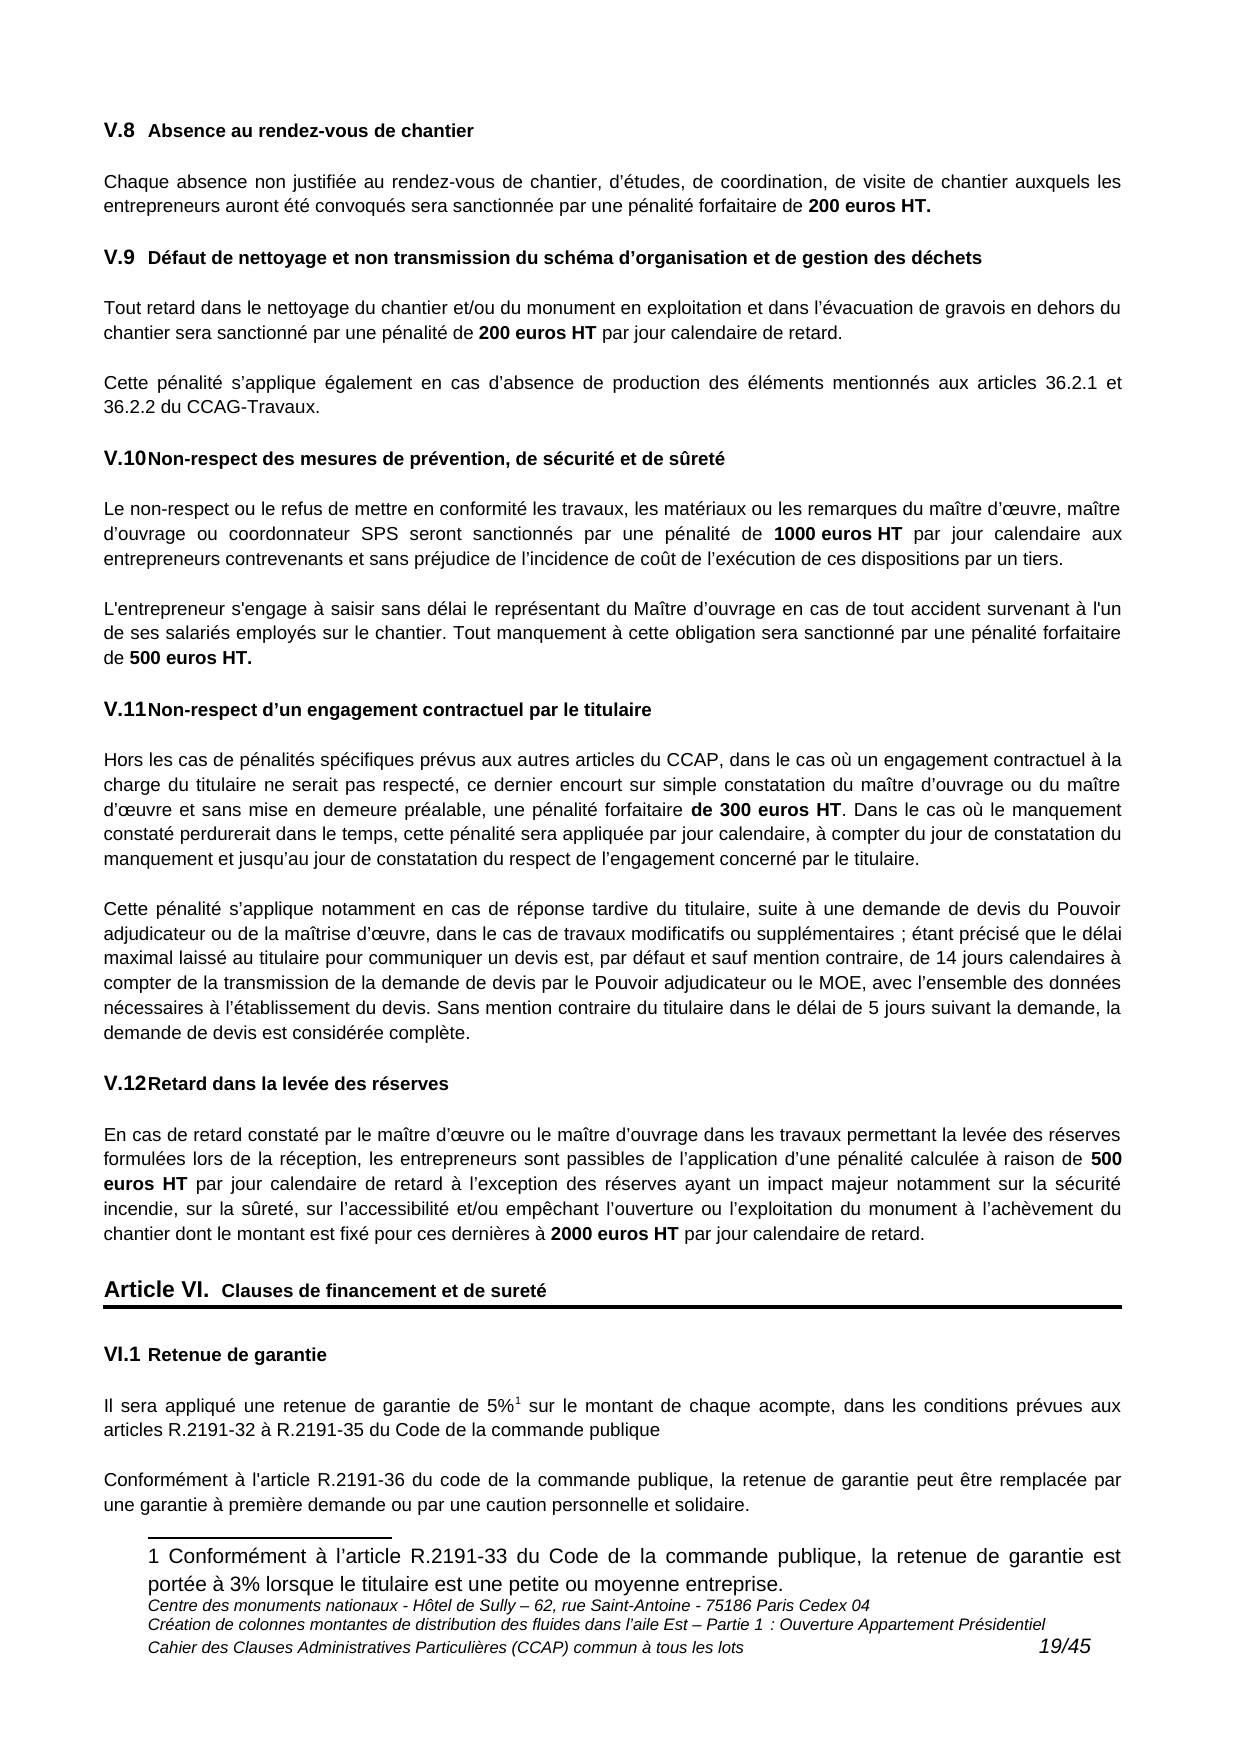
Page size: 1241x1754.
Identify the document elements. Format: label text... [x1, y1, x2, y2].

text Tout retard dans le nettoyage du chantier et/ou du monument en exploitation et dans l’évacuation de gravois en dehors du chantier sera sanctionné par une pénalité de 200 euros HT par jour calendaire de retard. [103, 297, 1122, 343]
text Le non-respect ou le refus de mettre en conformité les travaux, les matériaux ou les remarques du maître d’œuvre, maître d’ouvrage ou coordonnateur SPS seront sanctionnés par une pénalité de 1000 euros HT par jour calendaire aux entrepreneurs contrevenants et sans préjudice de l’incidence de coût de l’exécution de ces dispositions par un tiers. [103, 498, 1122, 569]
text Conformément à l'article R.2191-36 du code de la commande publique, la retenue de garantie peut être remplacée par une garantie à première demande ou par une caution personnelle et solidaire. [103, 1469, 1122, 1515]
text Cette pénalité s’applique notamment en cas de réponse tardive du titulaire, suite à une demande de devis du Pouvoir adjudicateur ou de la maîtrise d’œuvre, dans le cas de travaux modificatifs ou supplémentaires ; étant précisé que le délai maximal laissé au titulaire pour communiquer un devis est, par défaut et sauf mention contraire, de 14 jours calendaires à compter de la transmission de la demande de devis par le Pouvoir adjudicateur ou le MOE, avec l’ensemble des données nécessaires à l’établissement du devis. Sans mention contraire du titulaire dans le délai de 5 jours suivant la demande, la demande de devis est considérée complète. [103, 873, 1122, 1043]
text Chaque absence non justifiée au rendez-vous de chantier, d’études, de coordination, de visite de chantier auxquels les entrepreneurs auront été convoqués sera sanctionnée par une pénalité forfaitaire de 200 euros HT. [103, 170, 1122, 217]
subtitle Non-respect d’un engagement contractuel par le titulaire [103, 696, 1122, 720]
text Hors les cas de pénalités spécifiques prévus aux autres articles du CCAP, dans le cas où un engagement contractuel à la charge du titulaire ne serait pas respecté, ce dernier encourt sur simple constatation du maître d’ouvrage ou du maître d’œuvre et sans mise en demeure préalable, une pénalité forfaitaire de 300 euros HT. Dans le cas où le manquement constaté perdurerait dans le temps, cette pénalité sera appliquée par jour calendaire, à compter du jour de constatation du manquement et jusqu’au jour de constatation du respect de l’engagement concerné par le titulaire. [103, 749, 1122, 869]
text En cas de retard constaté par le maître d’œuvre ou le maître d’ouvrage dans les travaux permettant la levée des réserves formulées lors de la réception, les entrepreneurs sont passibles de l’application d’une pénalité calculée à raison de 500 euros HT par jour calendaire de retard à l’exception des réserves ayant un impact majeur notamment sur la sécurité incendie, sur la sûreté, sur l’accessibilité et/ou empêchant l’ouverture ou l’exploitation du monument à l’achèvement du chantier dont le montant est fixé pour ces dernières à 2000 euros HT par jour calendaire de retard. [103, 1123, 1122, 1244]
subtitle Clauses de financement et de sureté [103, 1276, 1122, 1305]
subtitle Défaut de nettoyage et non transmission du schéma d’organisation et de gestion des déchets [103, 245, 1122, 269]
subtitle Retard dans la levée des réserves [103, 1071, 1122, 1095]
text L'entrepreneur s'engage à saisir sans délai le représentant du Maître d’ouvrage en cas de tout accident survenant à l'un de ses salariés employés sur le chantier. Tout manquement à cette obligation sera sanctionné par une pénalité forfaitaire de 500 euros HT. [103, 597, 1122, 668]
subtitle Non-respect des mesures de prévention, de sécurité et de sûreté [103, 446, 1122, 470]
subtitle Absence au rendez-vous de chantier [103, 118, 1122, 142]
subtitle Retenue de garantie [103, 1342, 1122, 1366]
text Il sera appliqué une retenue de garantie de 5% sur le montant de chaque acompte, dans les conditions prévues aux articles R.2191-32 à R.2191-35 du Code de la commande publique [103, 1394, 1122, 1441]
text Cette pénalité s’applique également en cas d’absence de production des éléments mentionnés aux articles 36.2.1 et 36.2.2 du CCAG-Travaux. [103, 371, 1122, 418]
